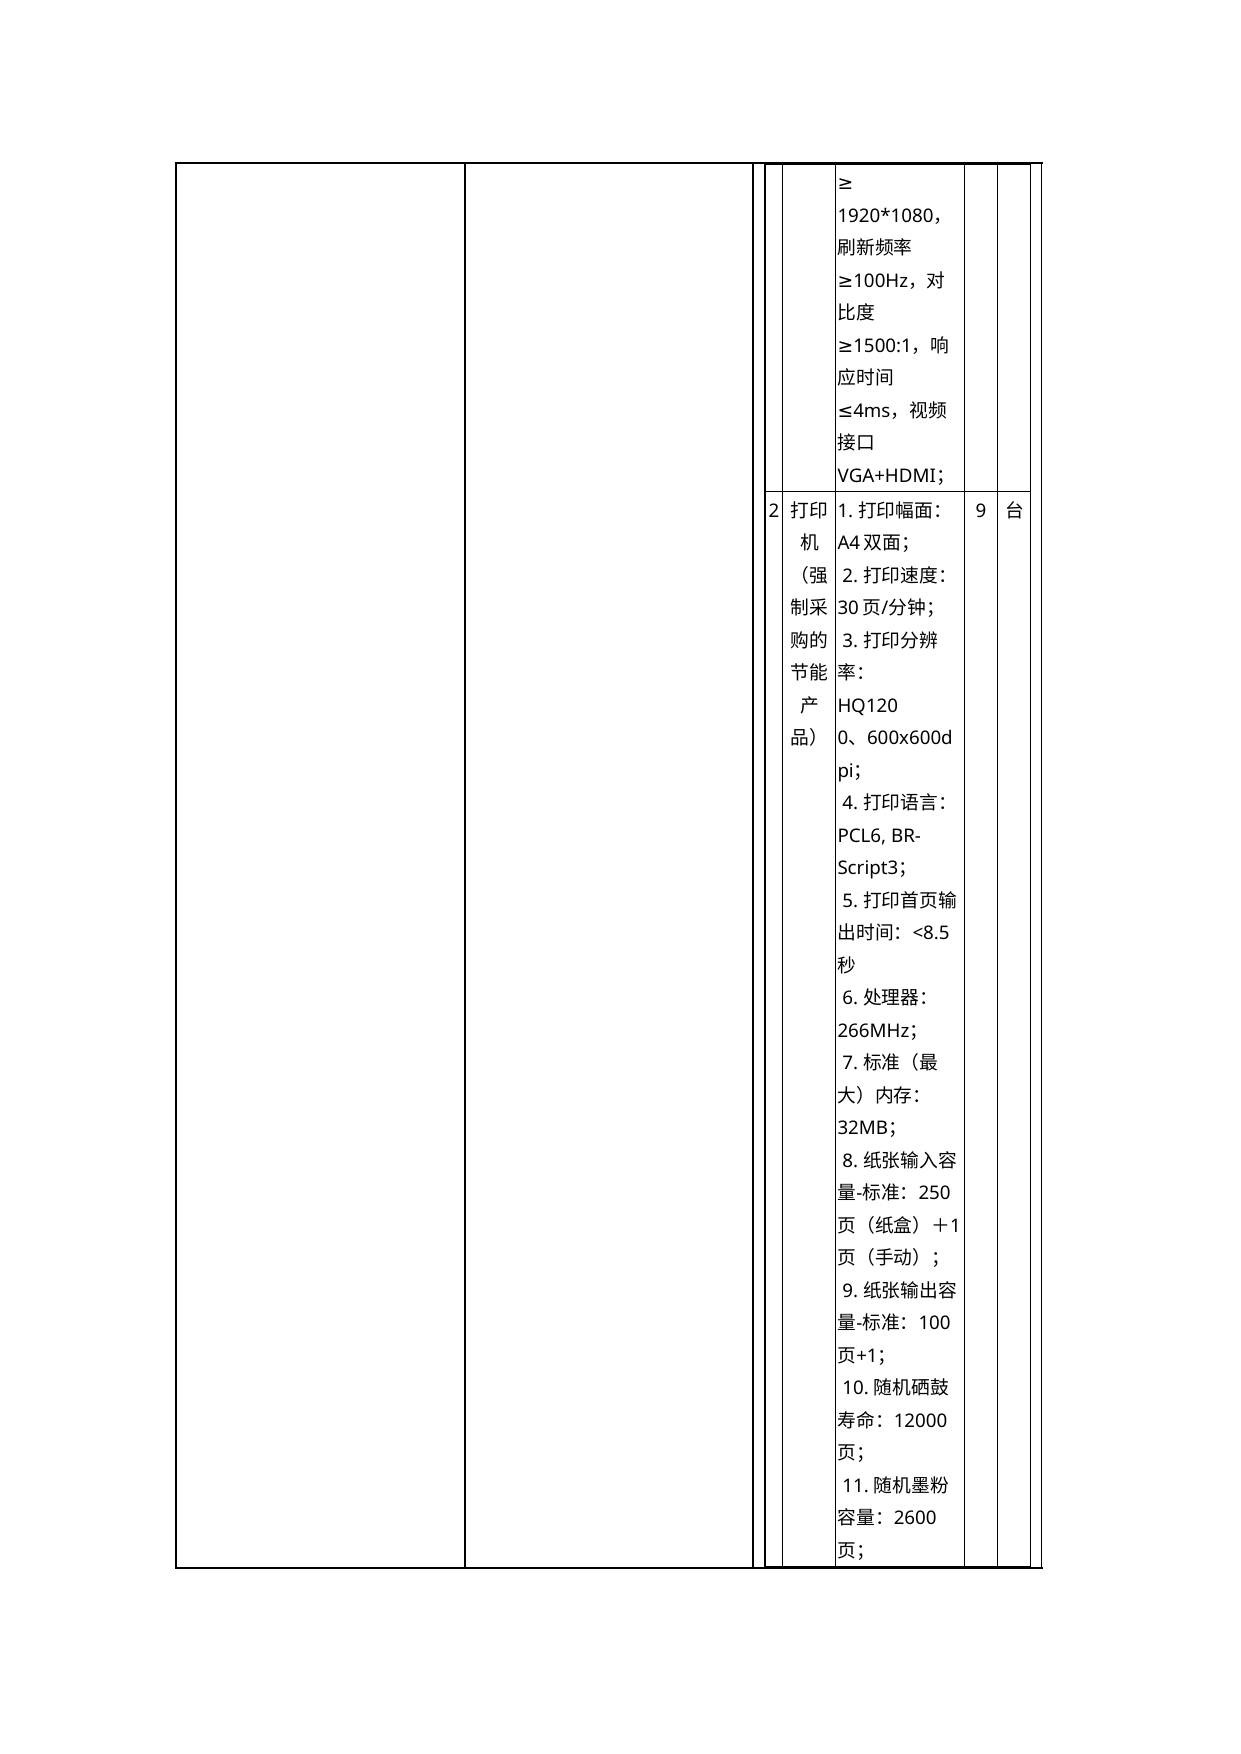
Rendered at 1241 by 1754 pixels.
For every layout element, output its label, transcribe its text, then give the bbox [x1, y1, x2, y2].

table_cell [1031, 164, 1041, 1567]
table_cell [998, 492, 1030, 1566]
table_cell [766, 492, 782, 1566]
table_cell [783, 165, 835, 491]
table_cell 1 [177, 164, 464, 1567]
table_cell [466, 164, 752, 1567]
table_cell [965, 165, 997, 491]
table_cell [998, 165, 1030, 491]
table_cell [766, 165, 782, 491]
table_cell [754, 164, 764, 1567]
table_cell [965, 492, 997, 1566]
table_cell [836, 492, 964, 1566]
table_cell [783, 492, 835, 1566]
table_cell [836, 165, 964, 491]
